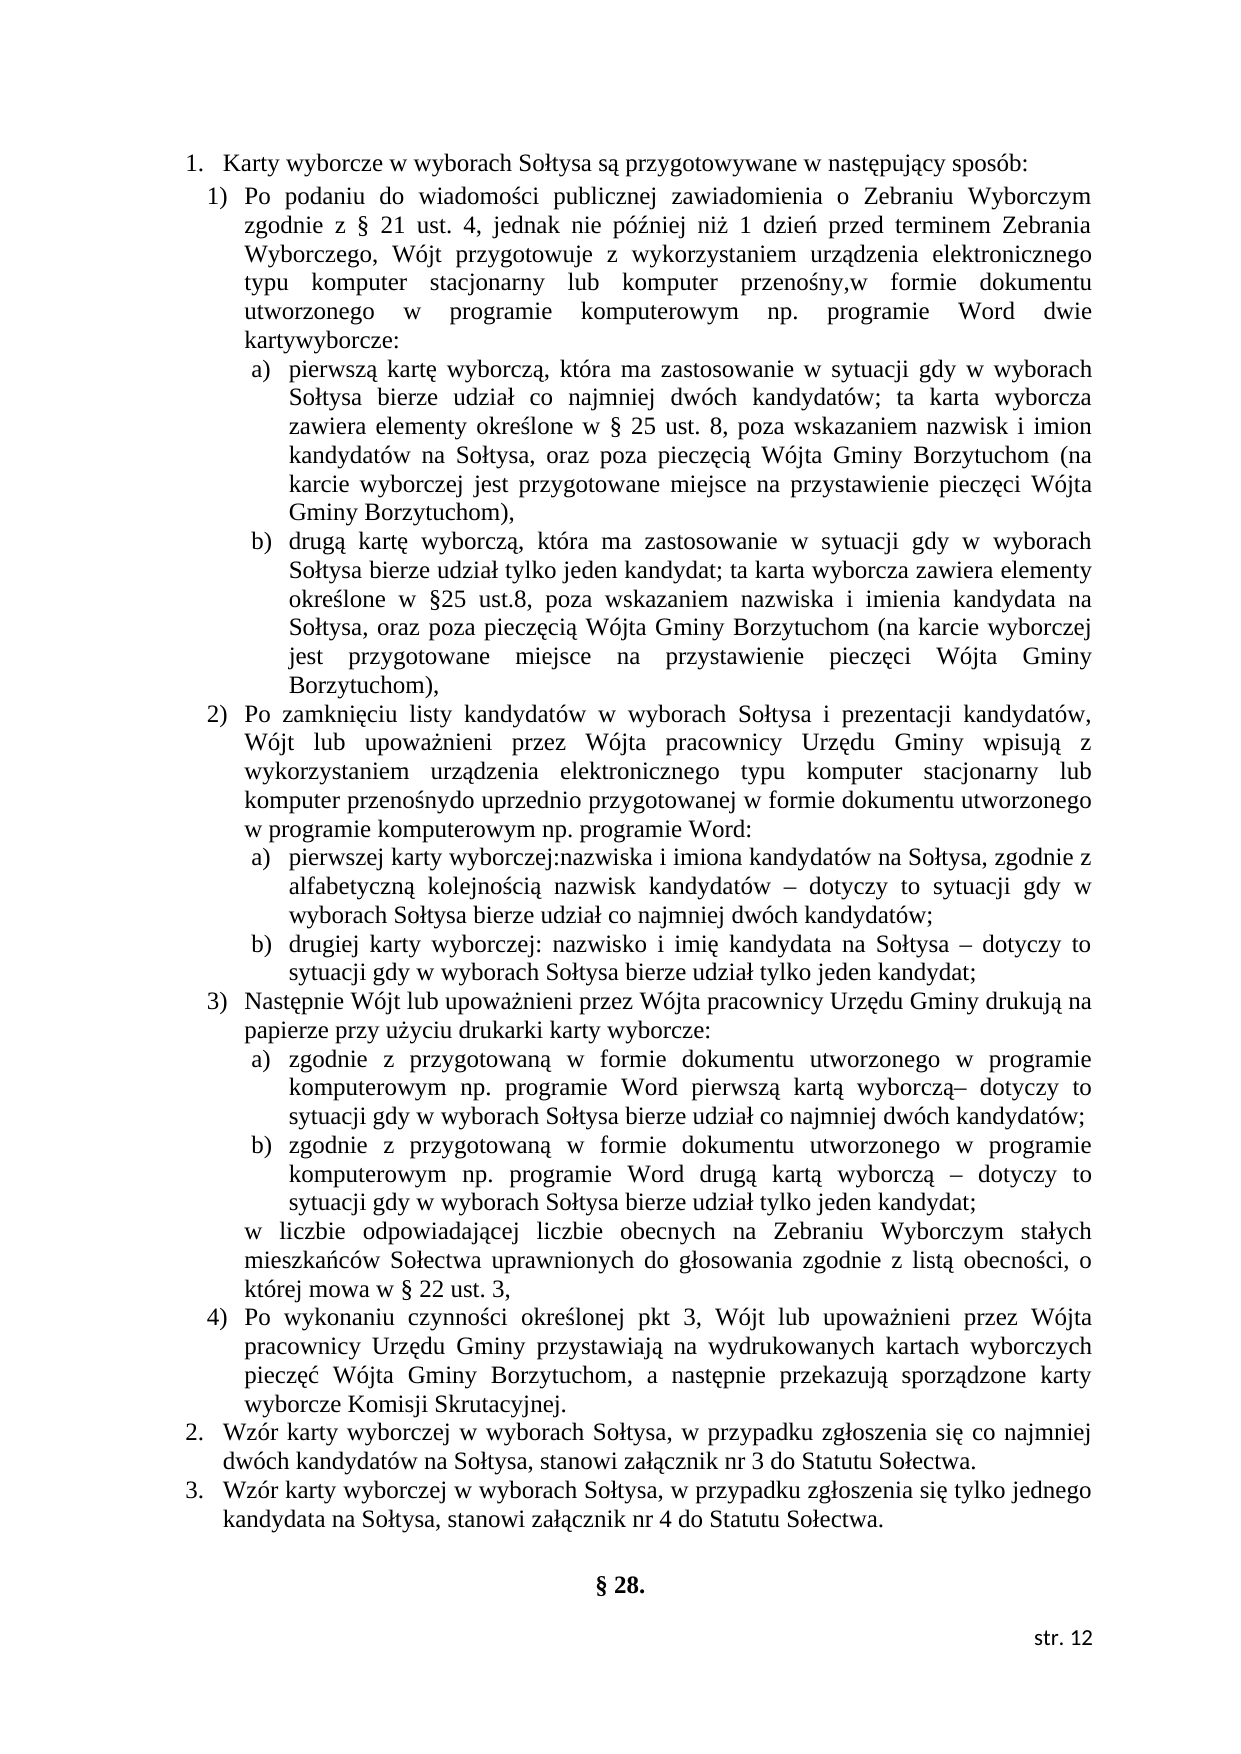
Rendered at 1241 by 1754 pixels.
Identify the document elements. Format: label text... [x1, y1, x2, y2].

list Wzór karty wyborczej w wyborach Sołtysa, w przypadku zgłoszenia się co najmniej dwóch kandydatów na Sołtysa, stanowi załącznik nr 3 do Statutu Sołectwa. [185, 1417, 1093, 1475]
list zgodnie z przygotowaną w formie dokumentu utworzonego w programie komputerowym np. programie Word drugą kartą wyborczą – dotyczy to sytuacji gdy w wyborach Sołtysa bierze udział tylko jeden kandydat; [251, 1130, 1093, 1216]
list w liczbie odpowiadającej liczbie obecnych na Zebraniu Wyborczym stałych mieszkańców Sołectwa uprawnionych do głosowania zgodnie z listą obecności, o której mowa w § 22 ust. 3, [244, 1216, 1093, 1302]
list zgodnie z przygotowaną w formie dokumentu utworzonego w programie komputerowym np. programie Word pierwszą kartą wyborczą– dotyczy to sytuacji gdy w wyborach Sołtysa bierze udział co najmniej dwóch kandydatów; [251, 1044, 1093, 1130]
list drugą kartę wyborczą, która ma zastosowanie w sytuacji gdy w wyborach Sołtysa bierze udział tylko jeden kandydat; ta karta wyborcza zawiera elementy określone w §25 ust.8, poza wskazaniem nazwiska i imienia kandydata na Sołtysa, oraz poza pieczęcią Wójta Gminy Borzytuchom (na karcie wyborczej jest przygotowane miejsce na przystawienie pieczęci Wójta Gminy Borzytuchom), [251, 526, 1093, 699]
list Następnie Wójt lub upoważnieni przez Wójta pracownicy Urzędu Gminy drukują na papierze przy użyciu drukarki karty wyborcze: [207, 986, 1093, 1044]
list pierwszą kartę wyborczą, która ma zastosowanie w sytuacji gdy w wyborach Sołtysa bierze udział co najmniej dwóch kandydatów; ta karta wyborcza zawiera elementy określone w § 25 ust. 8, poza wskazaniem nazwisk i imion kandydatów na Sołtysa, oraz poza pieczęcią Wójta Gminy Borzytuchom (na karcie wyborczej jest przygotowane miejsce na przystawienie pieczęci Wójta Gminy Borzytuchom), [251, 354, 1093, 526]
list Po zamknięciu listy kandydatów w wyborach Sołtysa i prezentacji kandydatów, Wójt lub upoważnieni przez Wójta pracownicy Urzędu Gminy wpisują z wykorzystaniem urządzenia elektronicznego typu komputer stacjonarny lub komputer przenośnydo uprzednio przygotowanej w formie dokumentu utworzonego w programie komputerowym np. programie Word: [207, 699, 1093, 842]
text § 28. [148, 1570, 1093, 1598]
list drugiej karty wyborczej: nazwisko i imię kandydata na Sołtysa – dotyczy to sytuacji gdy w wyborach Sołtysa bierze udział tylko jeden kandydat; [251, 929, 1093, 986]
list Wzór karty wyborczej w wyborach Sołtysa, w przypadku zgłoszenia się tylko jednego kandydata na Sołtysa, stanowi załącznik nr 4 do Statutu Sołectwa. [185, 1475, 1093, 1532]
list Po podaniu do wiadomości publicznej zawiadomienia o Zebraniu Wyborczym zgodnie z § 21 ust. 4, jednak nie później niż 1 dzień przed terminem Zebrania Wyborczego, Wójt przygotowuje z wykorzystaniem urządzenia elektronicznego typu komputer stacjonarny lub komputer przenośny,w formie dokumentu utworzonego w programie komputerowym np. programie Word dwie kartywyborcze: [207, 181, 1093, 354]
list Po wykonaniu czynności określonej pkt 3, Wójt lub upoważnieni przez Wójta pracownicy Urzędu Gminy przystawiają na wydrukowanych kartach wyborczych pieczęć Wójta Gminy Borzytuchom, a następnie przekazują sporządzone karty wyborcze Komisji Skrutacyjnej. [207, 1302, 1093, 1417]
list pierwszej karty wyborczej:nazwiska i imiona kandydatów na Sołtysa, zgodnie z alfabetyczną kolejnością nazwisk kandydatów – dotyczy to sytuacji gdy w wyborach Sołtysa bierze udział co najmniej dwóch kandydatów; [251, 842, 1093, 929]
list Karty wyborcze w wyborach Sołtysa są przygotowywane w następujący sposób: [185, 148, 1093, 176]
